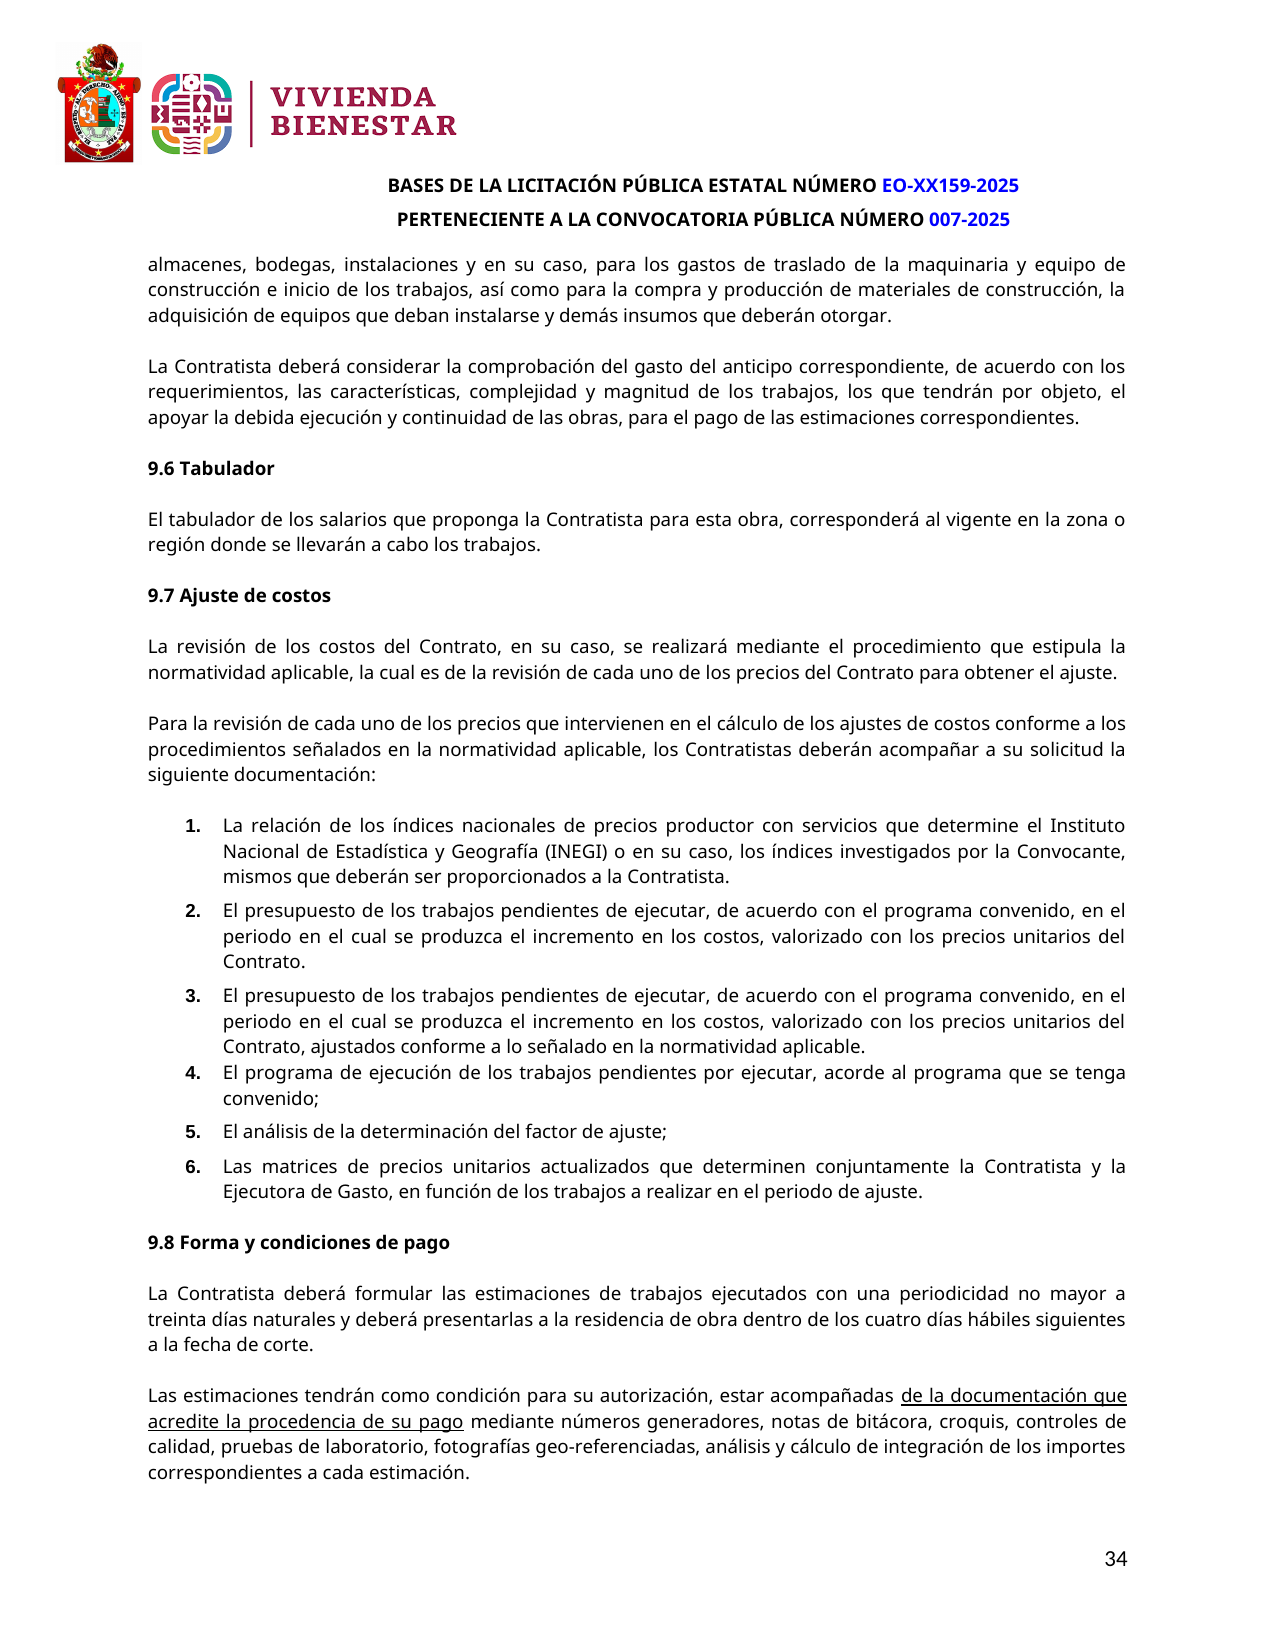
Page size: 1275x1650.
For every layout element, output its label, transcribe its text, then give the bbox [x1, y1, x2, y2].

list El presupuesto de los trabajos pendientes de ejecutar, de acuerdo con el programa convenido, en el periodo en el cual se produzca el incremento en los costos, valorizado con los precios unitarios del Contrato. [185, 898, 1127, 974]
list Las matrices de precios unitarios actualizados que determinen conjuntamente la Contratista y la Ejecutora de Gasto, en función de los trabajos a realizar en el periodo de ajuste. [185, 1153, 1127, 1204]
list La relación de los índices nacionales de precios productor con servicios que determine el Instituto Nacional de Estadística y Geografía (INEGI) o en su caso, los índices investigados por la Convocante, mismos que deberán ser proporcionados a la Contratista. [185, 812, 1127, 889]
text 9.6 Tabulador [148, 455, 1127, 481]
text La revisión de los costos del Contrato, en su caso, se realizará mediante el procedimiento que estipula la normatividad aplicable, la cual es de la revisión de cada uno de los precios del Contrato para obtener el ajuste. [148, 634, 1127, 685]
text El tabulador de los salarios que proponga la Contratista para esta obra, corresponderá al vigente en la zona o región donde se llevarán a cabo los trabajos. [148, 506, 1127, 557]
text La Contratista deberá formular las estimaciones de trabajos ejecutados con una periodicidad no mayor a treinta días naturales y deberá presentarlas a la residencia de obra dentro de los cuatro días hábiles siguientes a la fecha de corte. [148, 1281, 1127, 1357]
picture [147, 66, 473, 163]
list El programa de ejecución de los trabajos pendientes por ejecutar, acorde al programa que se tenga convenido; [185, 1059, 1127, 1110]
text 9.8 Forma y condiciones de pago [148, 1229, 1127, 1255]
text 9.7 Ajuste de costos [148, 583, 1127, 608]
text La Contratista deberá considerar la comprobación del gasto del anticipo correspondiente, de acuerdo con los requerimientos, las características, complejidad y magnitud de los trabajos, los que tendrán por objeto, el apoyar la debida ejecución y continuidad de las obras, para el pago de las estimaciones correspondientes. [148, 353, 1127, 430]
list El análisis de la determinación del factor de ajuste; [185, 1119, 1127, 1144]
list El presupuesto de los trabajos pendientes de ejecutar, de acuerdo con el programa convenido, en el periodo en el cual se produzca el incremento en los costos, valorizado con los precios unitarios del Contrato, ajustados conforme a lo señalado en la normatividad aplicable. [185, 983, 1127, 1059]
text Las estimaciones tendrán como condición para su autorización, estar acompañadas de la documentación que acredite la procedencia de su pago mediante números generadores, notas de bitácora, croquis, controles de calidad, pruebas de laboratorio, fotografías geo-referenciadas, análisis y cálculo de integración de los importes correspondientes a cada estimación. [148, 1383, 1127, 1485]
picture [55, 42, 143, 165]
text Para la revisión de cada uno de los precios que intervienen en el cálculo de los ajustes de costos conforme a los procedimientos señalados en la normatividad aplicable, los Contratistas deberán acompañar a su solicitud la siguiente documentación: [148, 710, 1127, 787]
